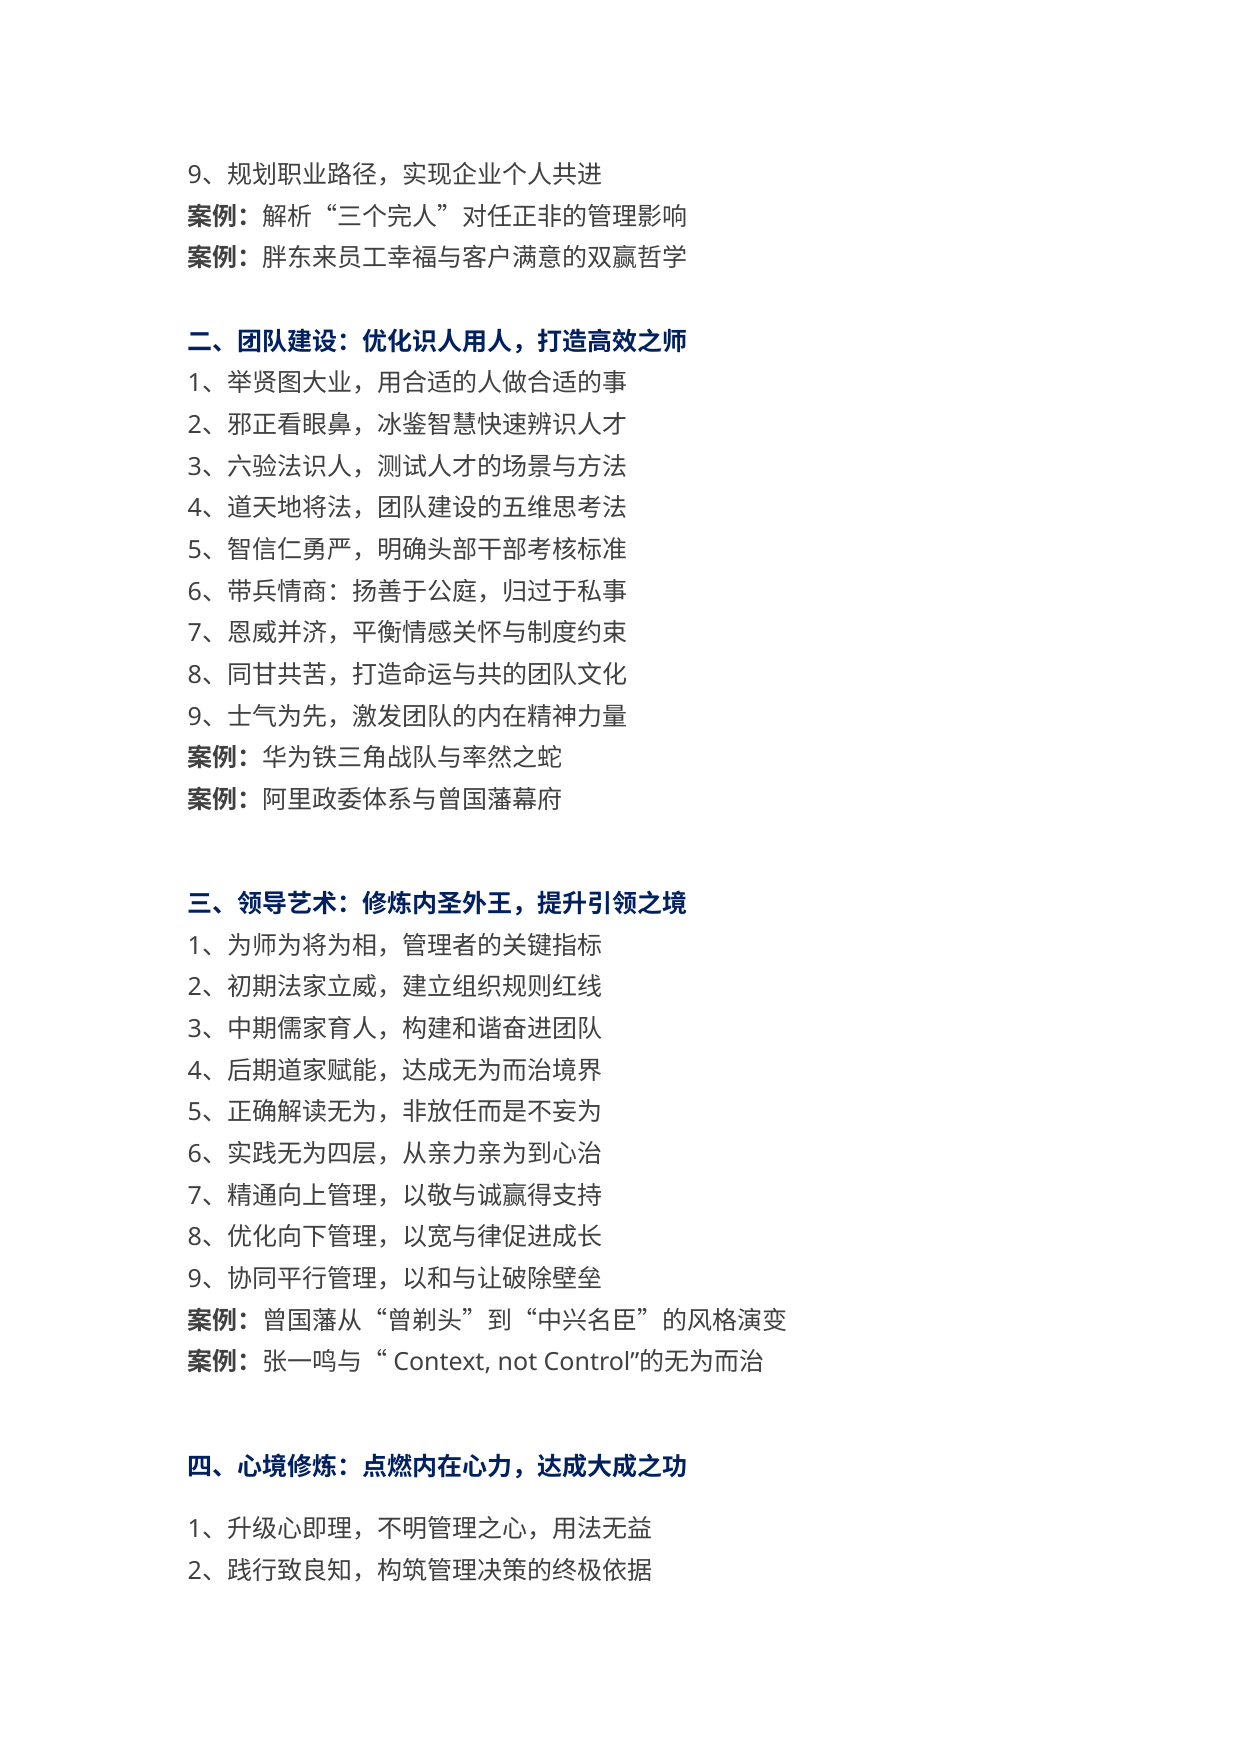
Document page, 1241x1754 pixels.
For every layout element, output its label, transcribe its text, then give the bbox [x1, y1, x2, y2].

text 5、正确解读无为，非放任而是不妄为 [187, 1087, 1053, 1129]
text 3、六验法识人，测试人才的场景与方法 [187, 442, 1053, 483]
text 9、协同平行管理，以和与让破除壁垒 [187, 1254, 1053, 1296]
text 四、心境修炼：点燃内在心力，达成大成之功 [187, 1442, 1053, 1483]
text 案例：解析“三个完人”对任正非的管理影响 [187, 192, 1053, 233]
text 1、举贤图大业，用合适的人做合适的事 [187, 358, 1053, 400]
text 1、升级心即理，不明管理之心，用法无益 [187, 1504, 1053, 1546]
text 6、带兵情商：扬善于公庭，归过于私事 [187, 567, 1053, 608]
text 7、恩威并济，平衡情感关怀与制度约束 [187, 608, 1053, 650]
text 8、优化向下管理，以宽与律促进成长 [187, 1212, 1053, 1254]
text 3、中期儒家育人，构建和谐奋进团队 [187, 1004, 1053, 1046]
text 8、同甘共苦，打造命运与共的团队文化 [187, 650, 1053, 692]
text 2、邪正看眼鼻，冰鉴智慧快速辨识人才 [187, 400, 1053, 442]
text 2、践行致良知，构筑管理决策的终极依据 [187, 1546, 1053, 1587]
text 二、团队建设：优化识人用人，打造高效之师 [187, 317, 1053, 358]
text 9、规划职业路径，实现企业个人共进 [187, 150, 1053, 192]
text 7、精通向上管理，以敬与诚赢得支持 [187, 1171, 1053, 1212]
text 案例：华为铁三角战队与率然之蛇 [187, 733, 1053, 775]
text 案例：阿里政委体系与曾国藩幕府 [187, 775, 1053, 817]
text 4、后期道家赋能，达成无为而治境界 [187, 1046, 1053, 1087]
text 案例：张一鸣与“ Context, not Control”的无为而治 [187, 1337, 1053, 1379]
text 4、道天地将法，团队建设的五维思考法 [187, 483, 1053, 525]
text 9、士气为先，激发团队的内在精神力量 [187, 692, 1053, 733]
text 5、智信仁勇严，明确头部干部考核标准 [187, 525, 1053, 567]
text 6、实践无为四层，从亲力亲为到心治 [187, 1129, 1053, 1171]
text 三、领导艺术：修炼内圣外王，提升引领之境 [187, 879, 1053, 921]
text 1、为师为将为相，管理者的关键指标 [187, 921, 1053, 962]
text 案例：胖东来员工幸福与客户满意的双赢哲学 [187, 233, 1053, 275]
text 2、初期法家立威，建立组织规则红线 [187, 962, 1053, 1004]
text 案例：曾国藩从“曾剃头”到“中兴名臣”的风格演变 [187, 1296, 1053, 1337]
